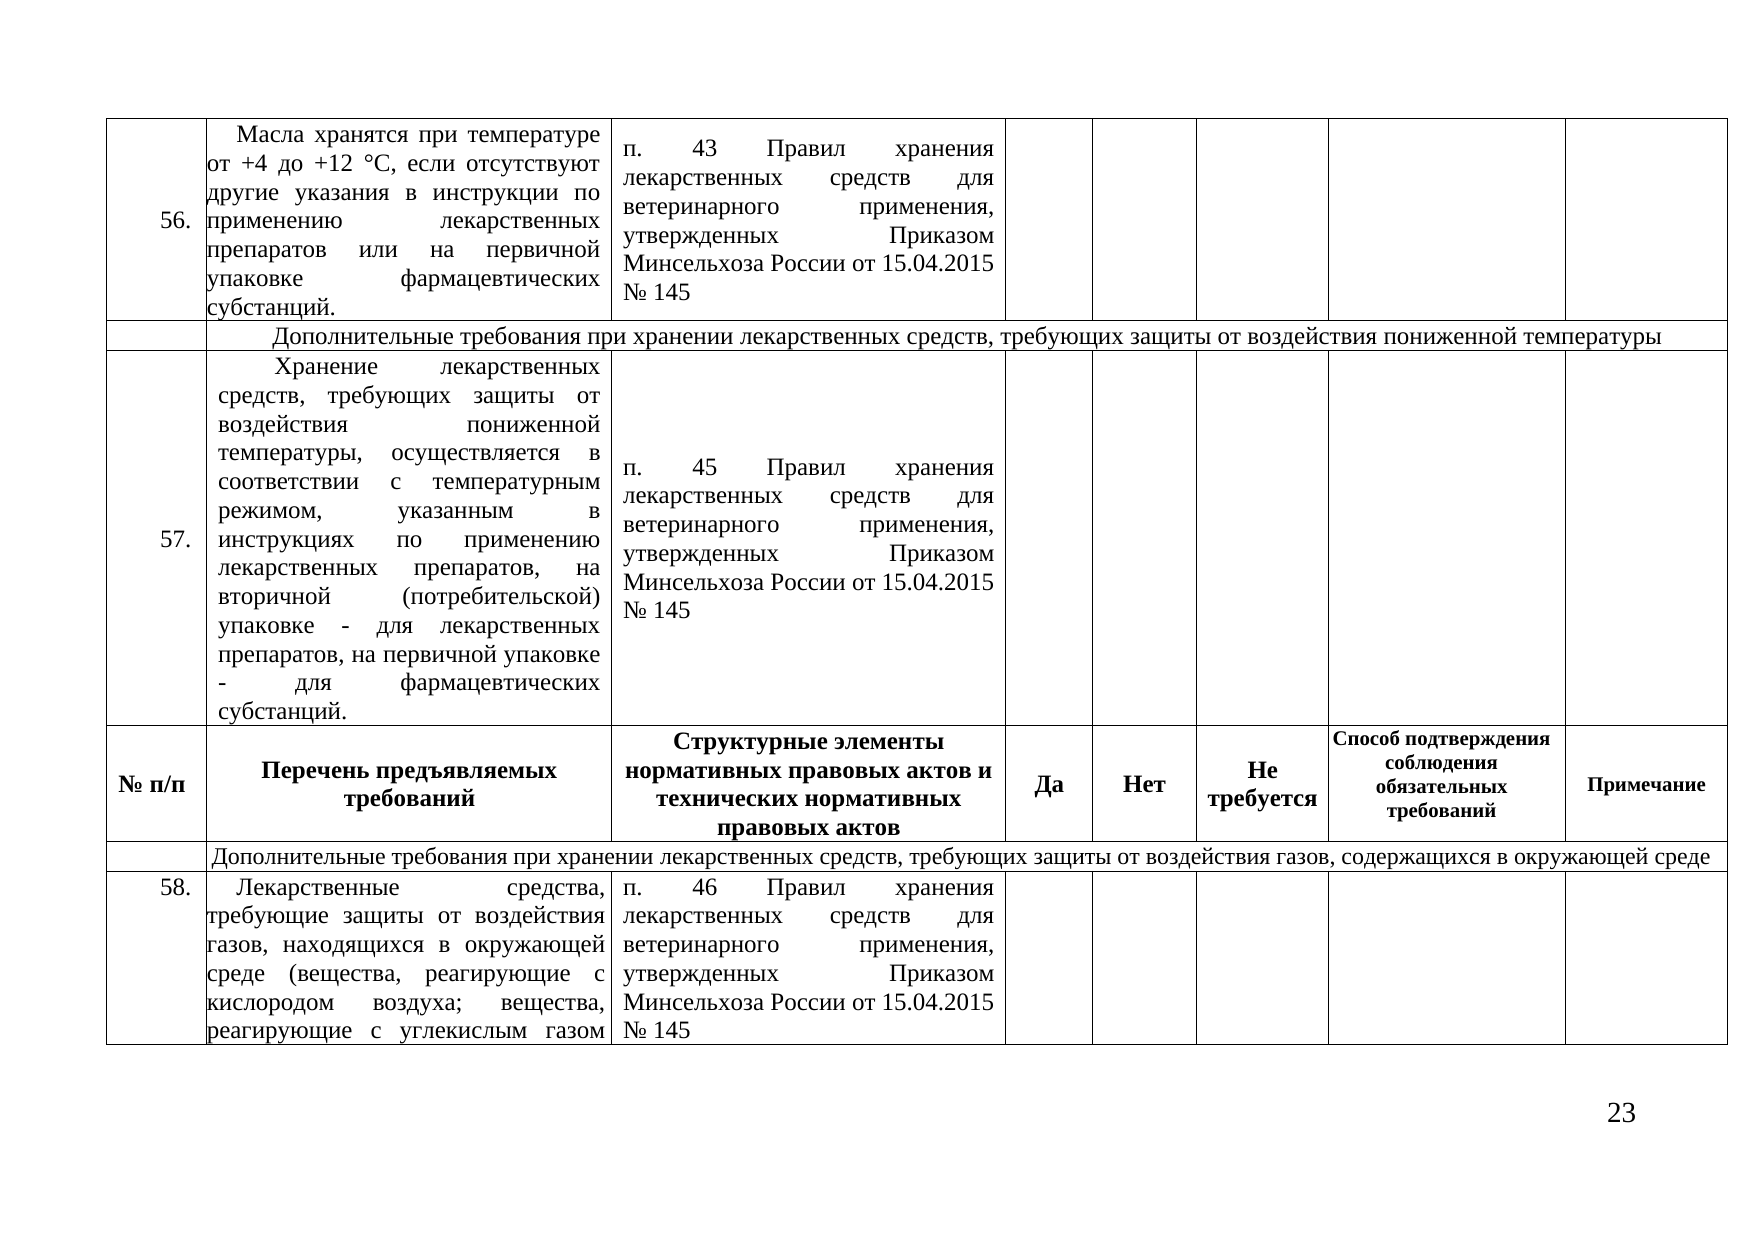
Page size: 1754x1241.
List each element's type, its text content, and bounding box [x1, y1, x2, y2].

table_cell [1093, 872, 1196, 1044]
table_cell 57. [107, 351, 206, 725]
table_cell [1197, 351, 1328, 725]
table_cell Примечание [1566, 726, 1727, 841]
table_cell 56. [107, 119, 206, 320]
table_cell п. 43 Правил хранения лекарственных средств для ветеринарного применения, утвержденных Приказом Минсельхоза России от 15.04.2015 № 145 [612, 119, 1005, 320]
table_cell Перечень предъявляемых требований [207, 726, 611, 841]
table_cell [107, 321, 206, 350]
table_cell [1093, 351, 1196, 725]
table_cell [612, 872, 1005, 1044]
table_cell п. 45 Правил хранения лекарственных средств для ветеринарного применения, утвержденных Приказом Минсельхоза России от 15.04.2015 № 145 [612, 351, 1005, 725]
table_cell Хранение лекарственных средств, требующих защиты от воздействия пониженной температуры, осуществляется в соответствии с температурным режимом, указанным в инструкциях по применению лекарственных препаратов, на вторичной (потребительской) упаковке - для лекарственных препаратов, на первичной упаковке - для фармацевтических субстанций. [207, 351, 611, 725]
table_cell Дополнительные требования при хранении лекарственных средств, требующих защиты от воздействия газов, содержащихся в окружающей среде [207, 842, 1727, 871]
table_cell [1566, 872, 1727, 1044]
table_cell [1566, 351, 1727, 725]
table_cell Дополнительные требования при хранении лекарственных средств, требующих защиты от воздействия пониженной температуры [207, 321, 1727, 350]
table_cell [1006, 351, 1092, 725]
table_cell [1329, 119, 1565, 320]
table_cell [1197, 119, 1328, 320]
table_cell Не требуется [1197, 726, 1328, 841]
table_cell Структурные элементы нормативных правовых актов и технических нормативных правовых актов [612, 726, 1005, 841]
table_cell Да [1006, 726, 1092, 841]
table_cell [1197, 872, 1328, 1044]
table_cell [1006, 119, 1092, 320]
table_cell Масла хранятся при температуре от +4 до +12 °C, если отсутствуют другие указания в инструкции по применению лекарственных препаратов или на первичной упаковке фармацевтических субстанций. [207, 119, 611, 320]
table_cell [1566, 119, 1727, 320]
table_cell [207, 872, 611, 1044]
table_cell Нет [1093, 726, 1196, 841]
table_cell [1329, 351, 1565, 725]
table_cell Способ подтверждения соблюдения обязательных требований [1329, 726, 1565, 841]
table_cell [1093, 119, 1196, 320]
table_cell [1329, 872, 1565, 1044]
table_cell [1006, 872, 1092, 1044]
table_cell [107, 842, 206, 871]
table_cell № п/п [107, 726, 206, 841]
table_cell 58. [107, 872, 206, 1044]
